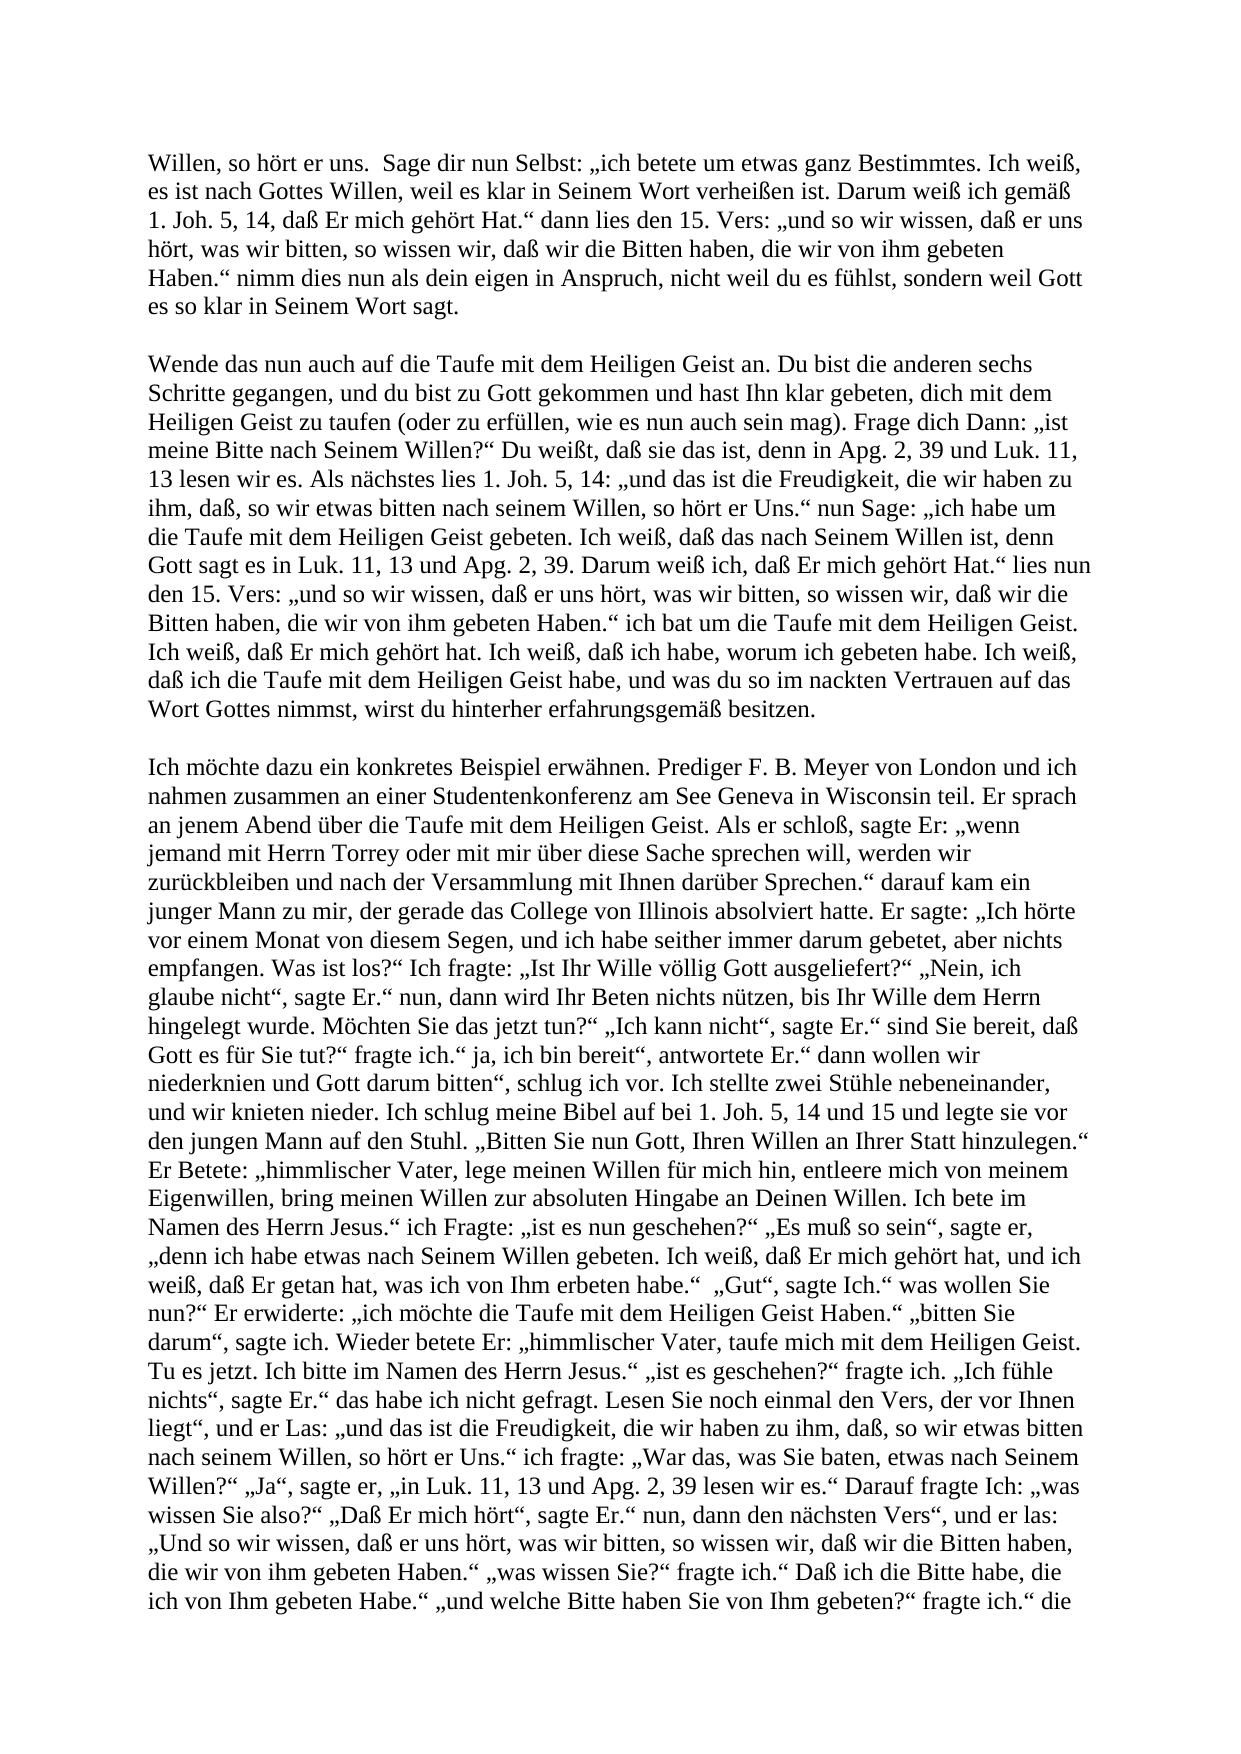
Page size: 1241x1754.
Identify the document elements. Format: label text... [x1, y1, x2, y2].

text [148, 752, 1093, 1615]
text Wende das nun auch auf die Taufe mit dem Heiligen Geist an. Du bist die anderen sechs Schritte gegangen, und du bist zu Gott gekommen und hast Ihn klar gebeten, dich mit dem Heiligen Geist zu taufen (oder zu erfüllen, wie es nun auch sein mag). Frage dich Dann: „ist meine Bitte nach Seinem Willen?“ Du weißt, daß sie das ist, denn in Apg. 2, 39 und Luk. 11, 13 lesen wir es. Als nächstes lies 1. Joh. 5, 14: „und das ist die Freudigkeit, die wir haben zu ihm, daß, so wir etwas bitten nach seinem Willen, so hört er Uns.“ nun Sage: „ich habe um die Taufe mit dem Heiligen Geist gebeten. Ich weiß, daß das nach Seinem Willen ist, denn Gott sagt es in Luk. 11, 13 und Apg. 2, 39. Darum weiß ich, daß Er mich gehört Hat.“ lies nun den 15. Vers: „und so wir wissen, daß er uns hört, was wir bitten, so wissen wir, daß wir die Bitten haben, die wir von ihm gebeten Haben.“ ich bat um die Taufe mit dem Heiligen Geist. Ich weiß, daß Er mich gehört hat. Ich weiß, daß ich habe, worum ich gebeten habe. Ich weiß, daß ich die Taufe mit dem Heiligen Geist habe, und was du so im nackten Vertrauen auf das Wort Gottes nimmst, wirst du hinterher erfahrungsgemäß besitzen. [148, 349, 1093, 723]
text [148, 148, 1093, 320]
